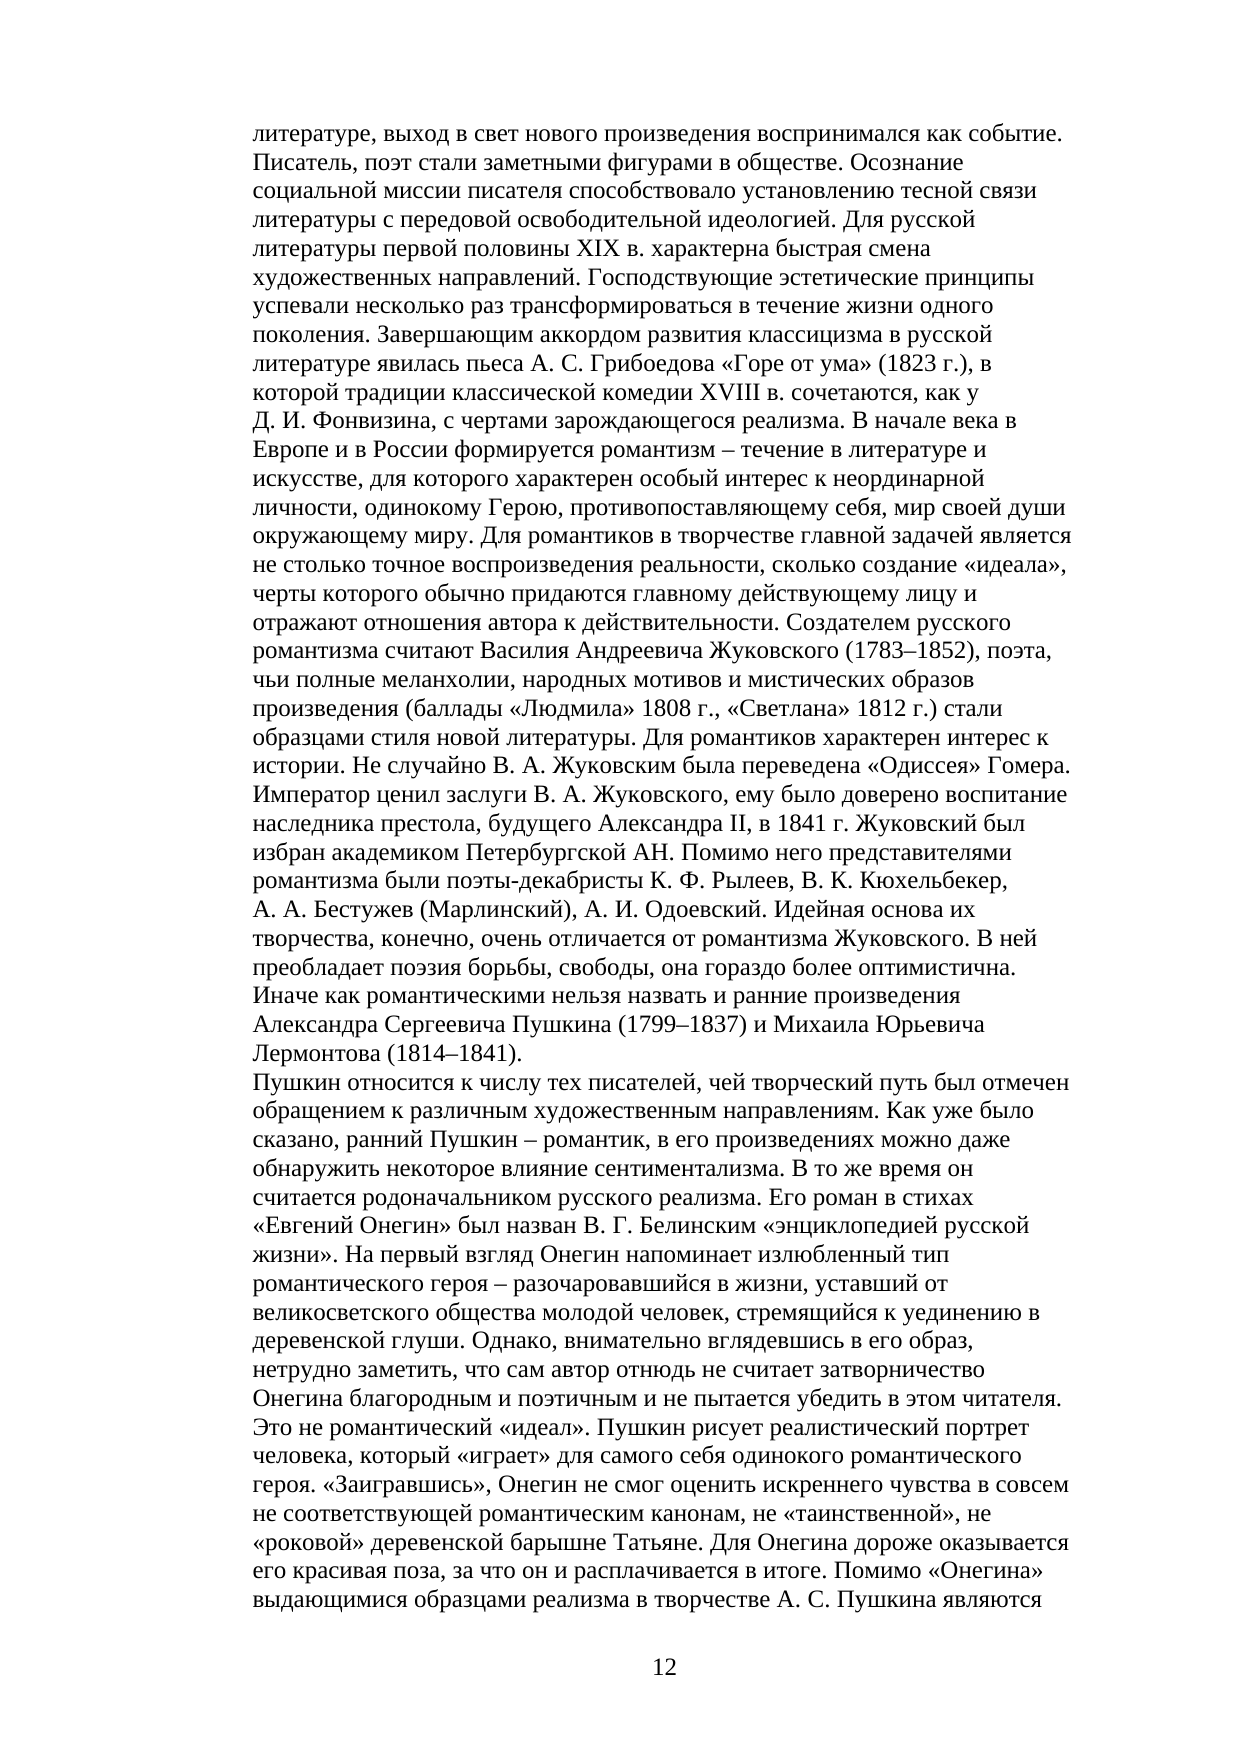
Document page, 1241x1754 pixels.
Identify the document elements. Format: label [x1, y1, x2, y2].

text [252, 118, 1077, 1613]
